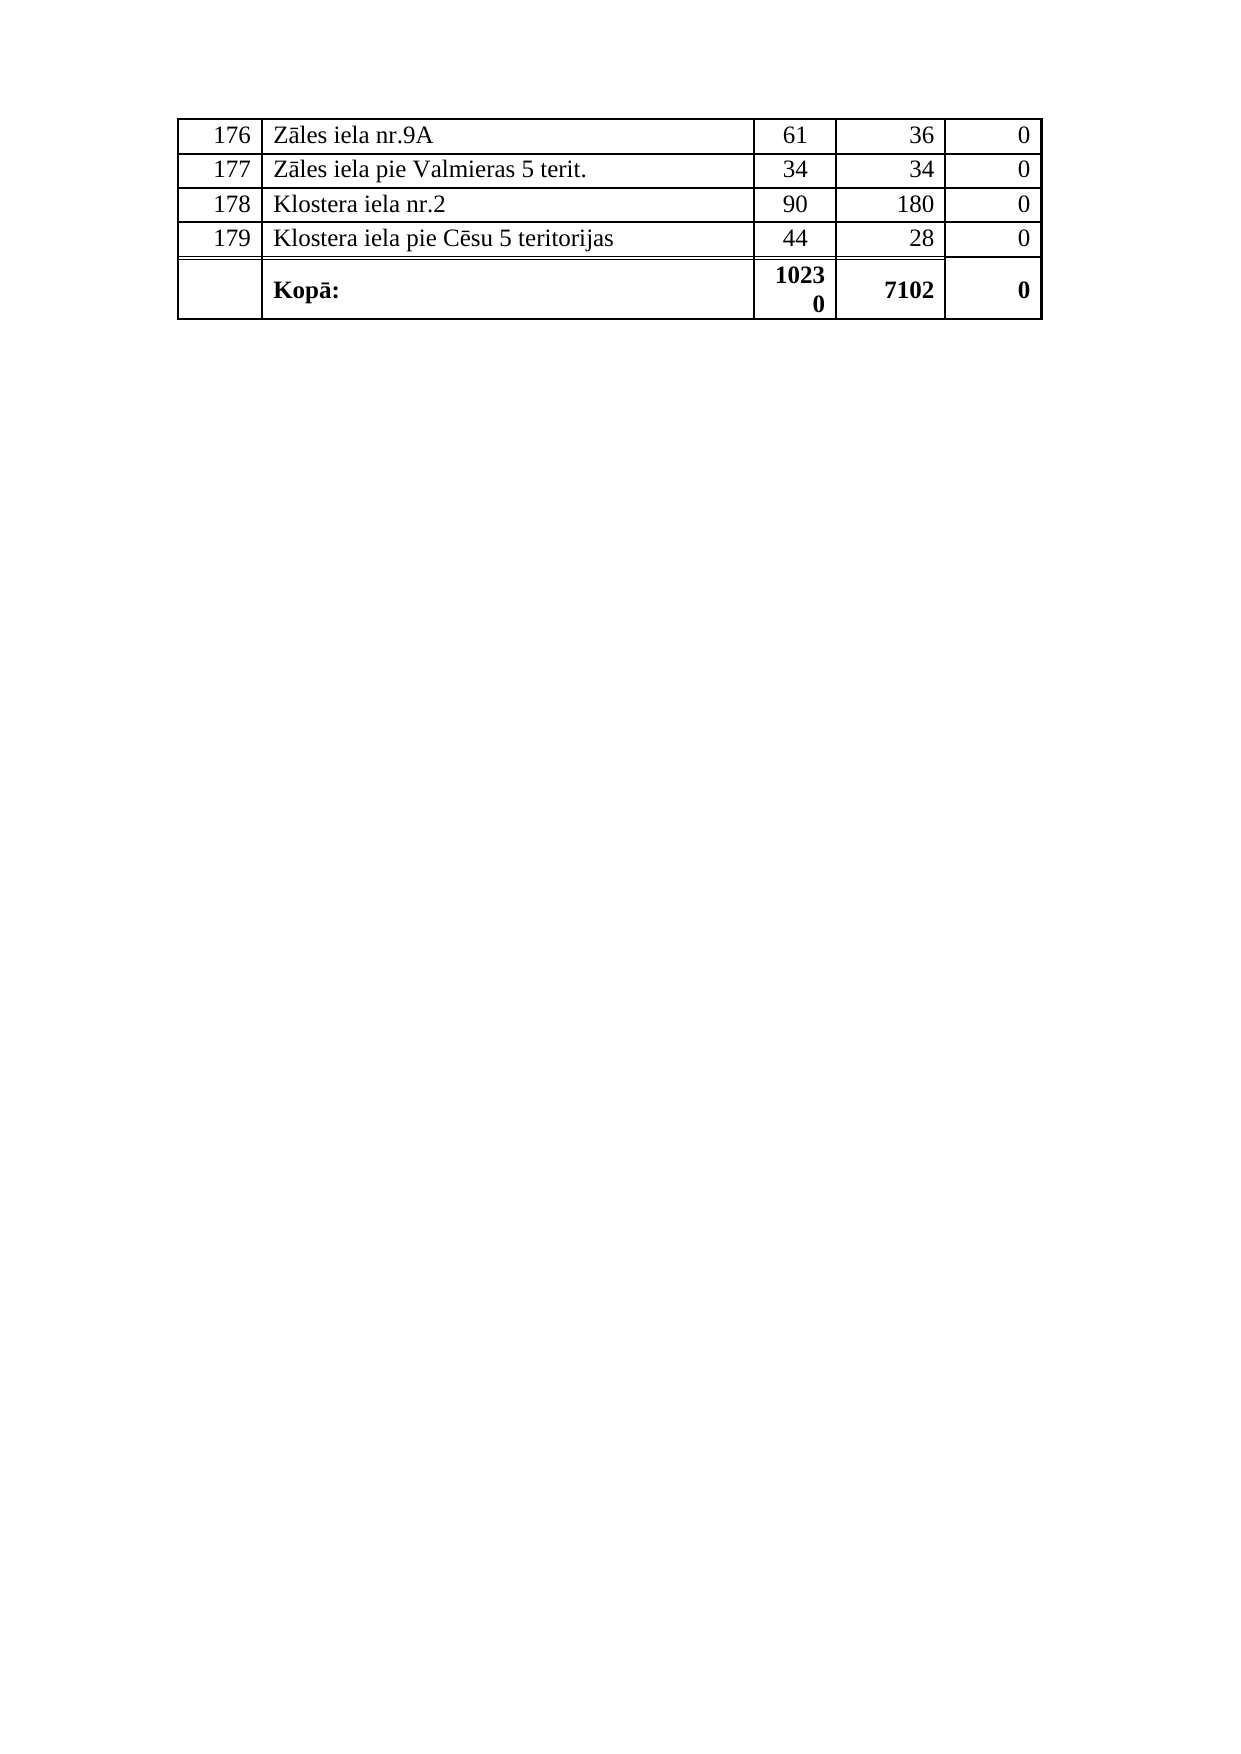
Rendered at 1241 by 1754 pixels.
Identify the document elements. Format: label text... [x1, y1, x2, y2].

table_cell 34 [755, 155, 835, 187]
table_cell 0 [946, 258, 1040, 318]
table_cell Klostera iela pie Cēsu 5 teritorijas [263, 223, 753, 256]
table_cell 61 [755, 120, 835, 152]
table_cell 180 [837, 189, 944, 221]
table_cell 34 [837, 155, 944, 187]
table_cell [179, 260, 261, 318]
table_cell 179 [179, 223, 261, 256]
table_cell 44 [755, 223, 835, 256]
table_cell Zāles iela nr.9A [263, 120, 753, 152]
table_cell Kopā: [263, 260, 753, 318]
table_cell 36 [837, 120, 944, 152]
table_cell 90 [755, 189, 835, 221]
table_cell 178 [179, 189, 261, 221]
table_cell 0 [946, 223, 1040, 256]
table_cell 0 [946, 120, 1040, 152]
table_cell Klostera iela nr.2 [263, 189, 753, 221]
table_cell 28 [837, 223, 944, 256]
table_cell 7102 [837, 260, 944, 318]
table_cell 10230 [755, 260, 835, 318]
table_cell 176 [179, 120, 261, 152]
table_cell 0 [946, 155, 1040, 187]
table_cell Zāles iela pie Valmieras 5 terit. [263, 155, 753, 187]
table_cell 0 [946, 189, 1040, 221]
table_cell 177 [179, 155, 261, 187]
